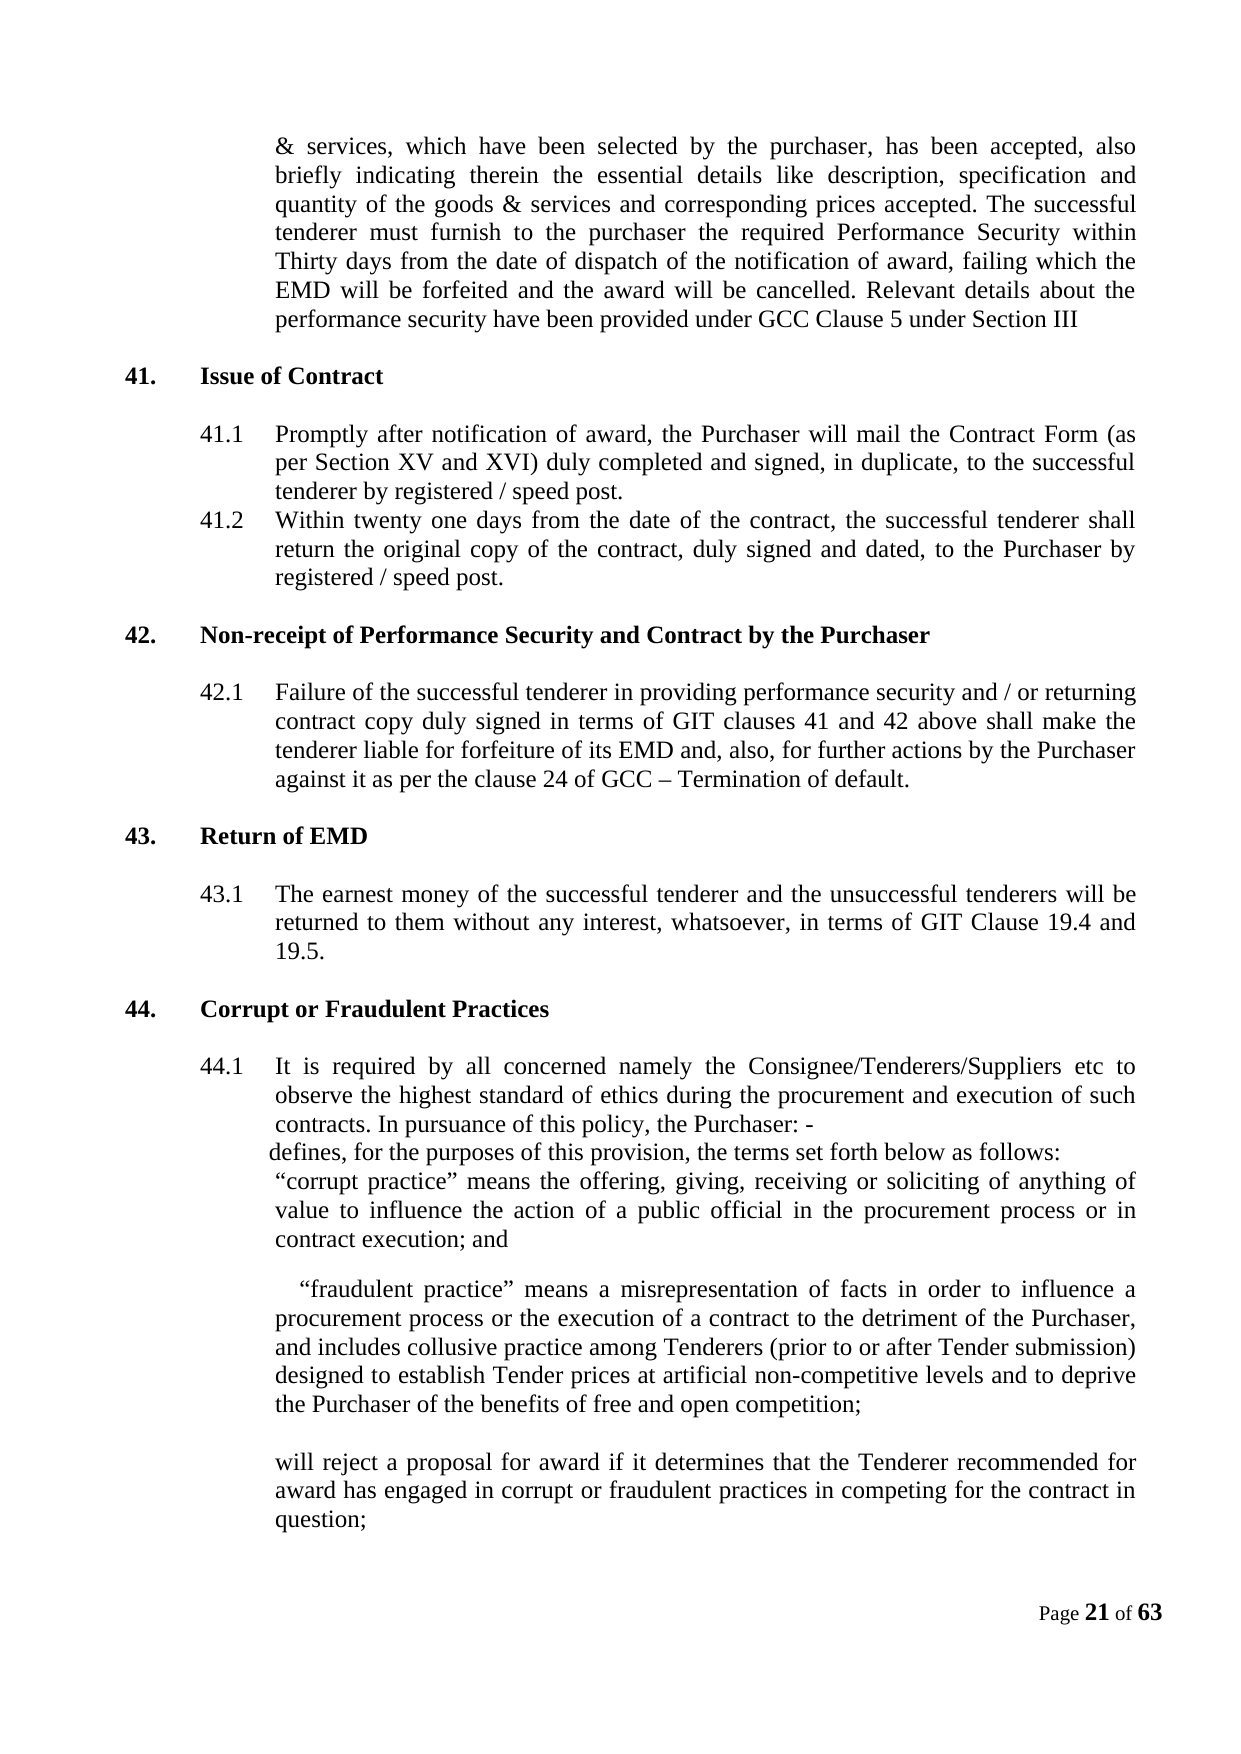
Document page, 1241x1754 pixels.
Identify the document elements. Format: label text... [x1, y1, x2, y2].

list 44.1 It is required by all concerned namely the Consignee/Tenderers/Suppliers etc to observe the highest standard of ethics during the procurement and execution of such contracts. In pursuance of this policy, the Purchaser: - [200, 1051, 1137, 1137]
text 43. Return of EMD [125, 821, 1137, 850]
list 44. Corrupt or Fraudulent Practices [125, 994, 1137, 1022]
list will reject a proposal for award if it determines that the Tenderer recommended for award has engaged in corrupt or fraudulent practices in competing for the contract in question; [237, 1447, 1137, 1533]
text 41. Issue of Contract [125, 361, 1137, 390]
list “corrupt practice” means the offering, giving, receiving or soliciting of anything of value to influence the action of a public official in the procurement process or in contract execution; and [275, 1166, 1137, 1252]
text 41.1 Promptly after notification of award, the Purchaser will mail the Contract Form (as per Section XV and XVI) duly completed and signed, in duplicate, to the successful tenderer by registered / speed post. [200, 419, 1137, 505]
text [200, 131, 1137, 332]
text 43.1 The earnest money of the successful tenderer and the unsuccessful tenderers will be returned to them without any interest, whatsoever, in terms of GIT Clause 19.4 and 19.5. [200, 879, 1137, 965]
text 41.2 Within twenty one days from the date of the contract, the successful tenderer shall return the original copy of the contract, duly signed and dated, to the Purchaser by registered / speed post. [200, 505, 1137, 591]
list “fraudulent practice” means a misrepresentation of facts in order to influence a procurement process or the execution of a contract to the detriment of the Purchaser, and includes collusive practice among Tenderers (prior to or after Tender submission) designed to establish Tender prices at artificial non-competitive levels and to deprive the Purchaser of the benefits of free and open competition; [225, 1274, 1137, 1418]
text 42.1 Failure of the successful tenderer in providing performance security and / or returning contract copy duly signed in terms of GIT clauses 41 and 42 above shall make the tenderer liable for forfeiture of its EMD and, also, for further actions by the Purchaser against it as per the clause 24 of GCC – Termination of default. [200, 677, 1137, 792]
text 42. Non-receipt of Performance Security and Contract by the Purchaser [125, 620, 1137, 649]
list defines, for the purposes of this provision, the terms set forth below as follows: [200, 1137, 1137, 1166]
